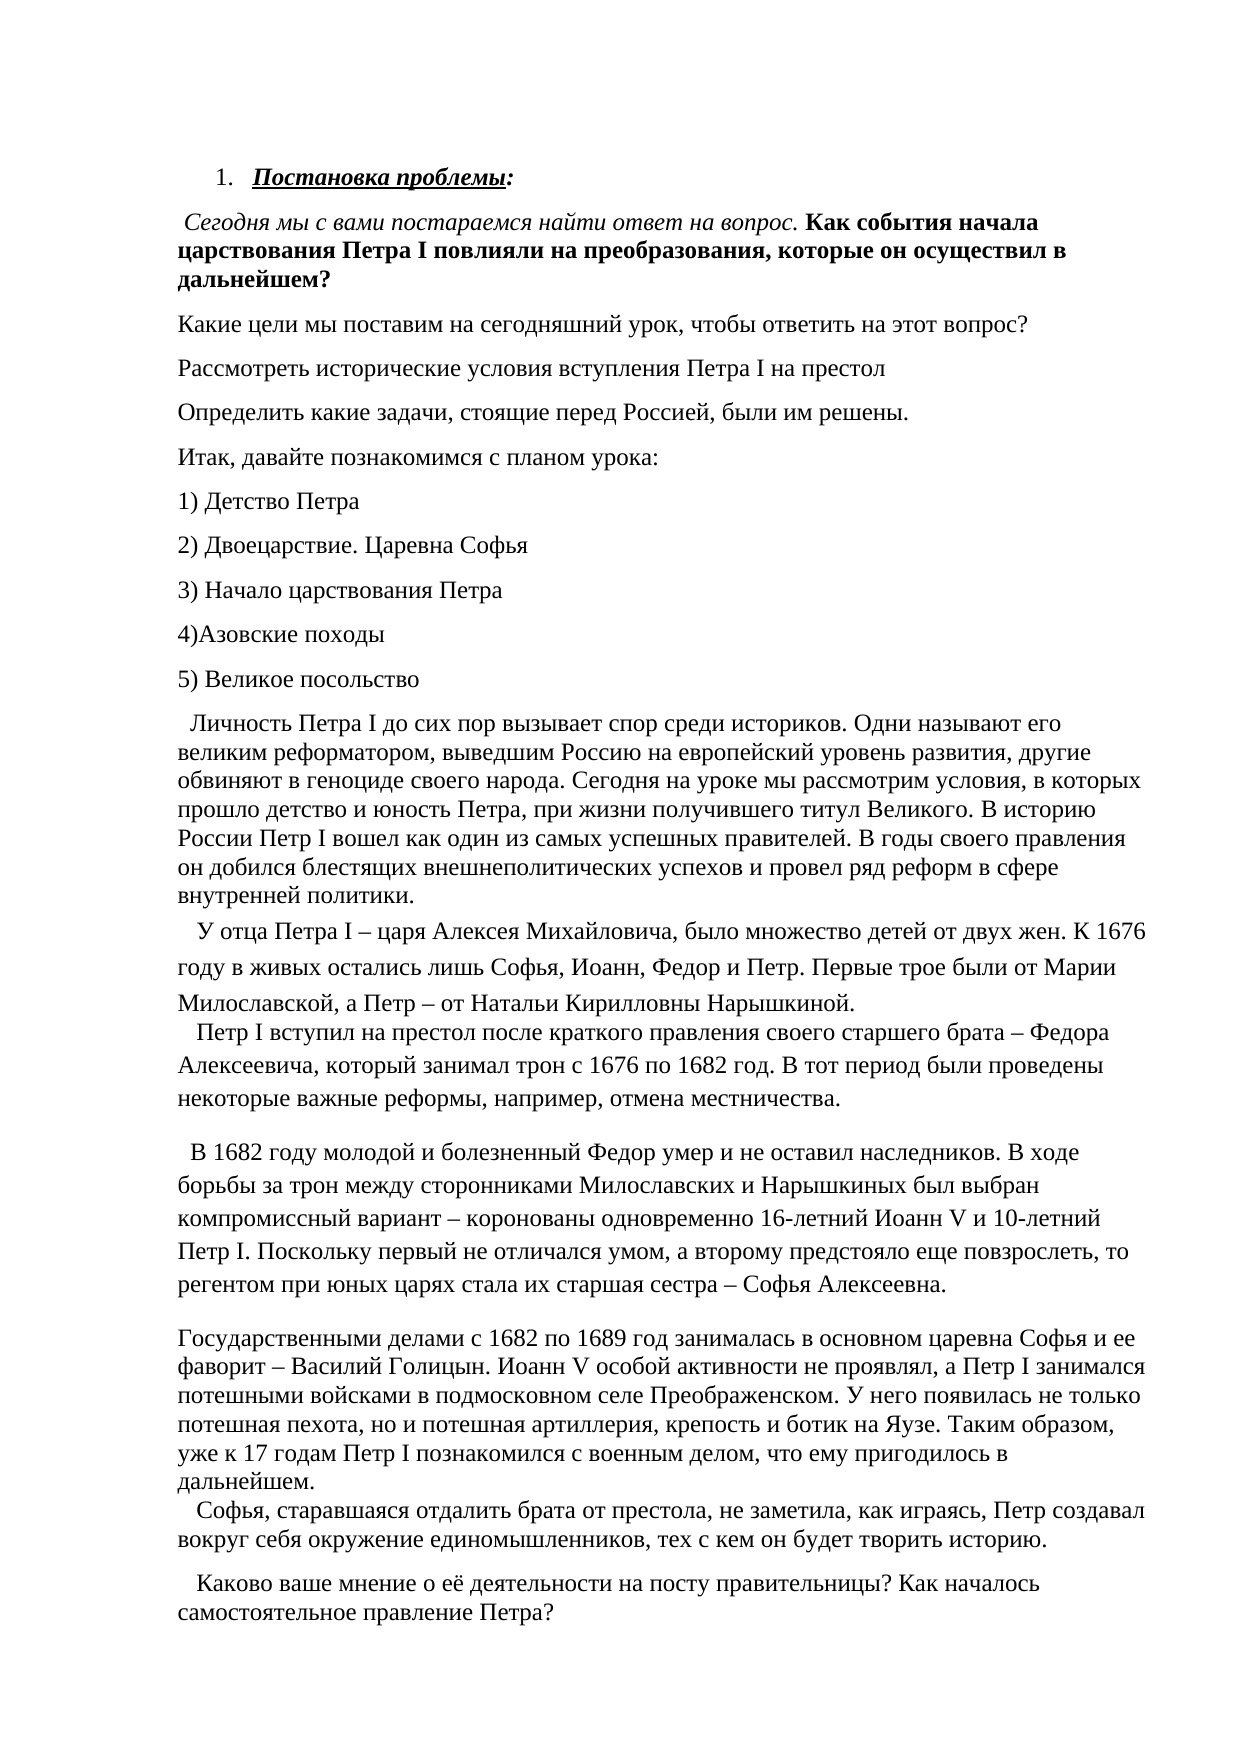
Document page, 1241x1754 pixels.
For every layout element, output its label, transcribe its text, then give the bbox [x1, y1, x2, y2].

text Сегодня мы с вами постараемся найти ответ на вопрос. Как события начала царствования Петра I повлияли на преобразования, которые он осуществил в дальнейшем? [177, 207, 1152, 293]
text Софья, старавшаяся отдалить брата от престола, не заметила, как играясь, Петр создавал вокруг себя окружение единомышленников, тех с кем он будет творить историю. [177, 1495, 1152, 1553]
text 1) Детство Петра [177, 486, 1152, 515]
text Какие цели мы поставим на сегодняшний урок, чтобы ответить на этот вопрос? [177, 309, 1152, 337]
text Определить какие задачи, стоящие перед Россией, были им решены. [177, 397, 1152, 426]
text В 1682 году молодой и болезненный Федор умер и не оставил наследников. В ходе борьбы за трон между сторонниками Милославских и Нарышкиных был выбран компромиссный вариант – коронованы одновременно 16-летний Иоанн V и 10-летний Петр I. Поскольку первый не отличался умом, а второму предстояло еще повзрослеть, то регентом при юных царях стала их старшая сестра – Софья Алексеевна. [177, 1137, 1152, 1298]
text Рассмотреть исторические условия вступления Петра I на престол [177, 353, 1152, 382]
text Итак, давайте познакомимся с планом урока: [177, 442, 1152, 471]
list Постановка проблемы: [215, 162, 1152, 191]
text Каково ваше мнение о её деятельности на посту правительницы? Как началось самостоятельное правление Петра? [177, 1568, 1152, 1626]
text 3) Начало царствования Петра [177, 575, 1152, 604]
text Петр I вступил на престол после краткого правления своего старшего брата – Федора Алексеевича, который занимал трон с 1676 по 1682 год. В тот период были проведены некоторые важные реформы, например, отмена местничества. [177, 1017, 1152, 1112]
text 5) Великое посольство [177, 664, 1152, 692]
text Личность Петра I до сих пор вызывает спор среди историков. Одни называют его великим реформатором, выведшим Россию на европейский уровень развития, другие обвиняют в геноциде своего народа. Сегодня на уроке мы рассмотрим условия, в которых прошло детство и юность Петра, при жизни получившего титул Великого. В историю России Петр I вошел как один из самых успешных правителей. В годы своего правления он добился блестящих внешнеполитических успехов и провел ряд реформ в сфере внутренней политики. [177, 708, 1152, 909]
text У отца Петра I – царя Алексея Михайловича, было множество детей от двух жен. К 1676 году в живых остались лишь Софья, Иоанн, Федор и Петр. Первые трое были от Марии Милославской, а Петр – от Натальи Кирилловны Нарышкиной. [177, 909, 1152, 1017]
text 2) Двоецарствие. Царевна Софья [177, 531, 1152, 559]
text Государственными делами с 1682 по 1689 год занималась в основном царевна Софья и ее фаворит – Василий Голицын. Иоанн V особой активности не проявлял, а Петр I занимался потешными войсками в подмосковном селе Преображенском. У него появилась не только потешная пехота, но и потешная артиллерия, крепость и ботик на Яузе. Таким образом, уже к 17 годам Петр I познакомился с военным делом, что ему пригодилось в дальнейшем. [177, 1323, 1152, 1495]
text 4)Азовские походы [177, 619, 1152, 648]
